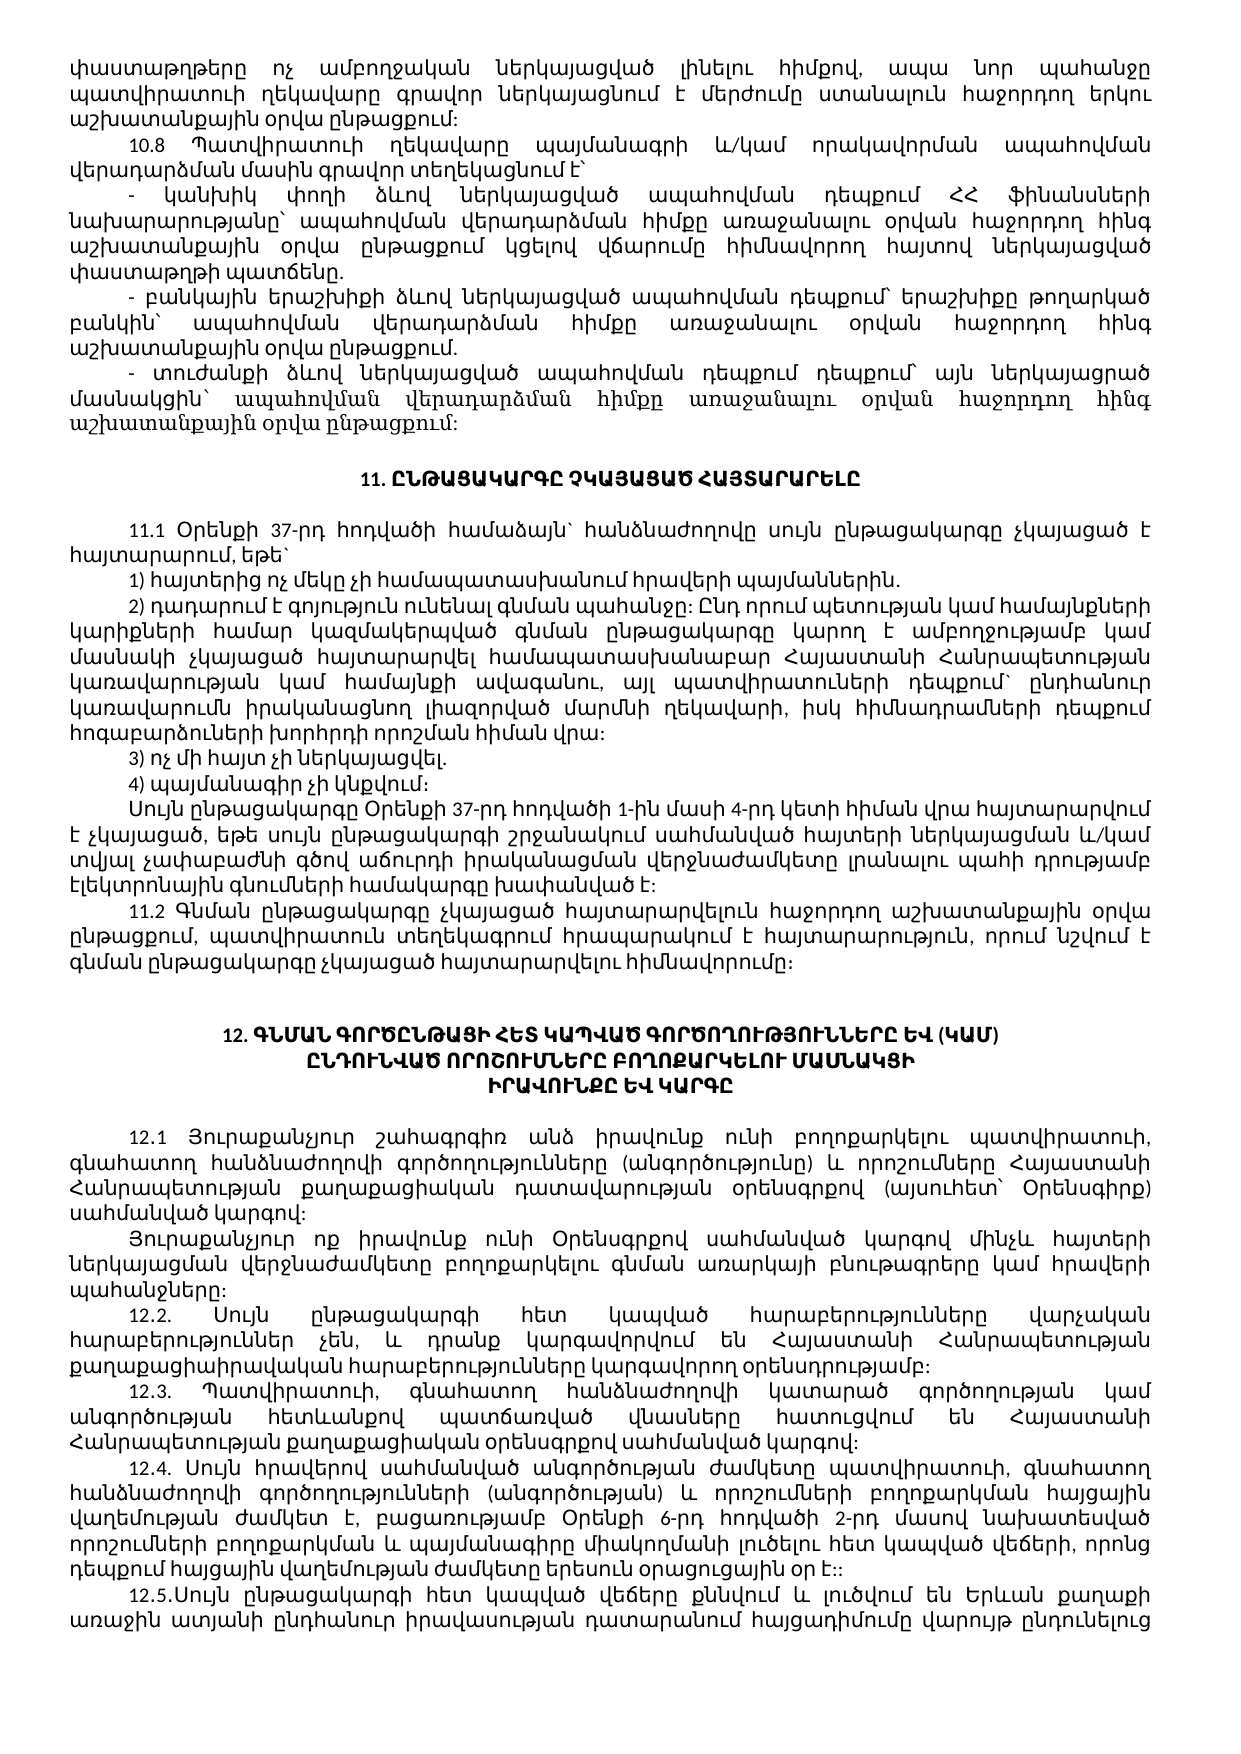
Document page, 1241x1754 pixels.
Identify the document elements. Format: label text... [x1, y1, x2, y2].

text 12․2. Սույն ընթացակարգի հետ կապված հարաբերությունները վարչական հարաբերություններ չեն, և դրանք կարգավորվում են Հայաստանի Հանրապետության քաղաքացիաիրավական հարաբերությունները կարգավորող օրենսդրությամբ: [69, 1302, 1152, 1378]
text 10.7 Պատվիրատուի ղեկավարը պայմանագրի և որակավորման ապահովման վճարման պահանջը բանկին, իսկ կանխիկ փողի ձևով ներկայացված ապահովման դեպքում՝ ՀՀ ֆինանսների նախարարություն, ներկայացնում է գրավոր՝ ապահովման վճարման հիմքը առաջանալու օրվան հաջորդող հինգ աշխատանքային օրվա ընթացքում: Եթե ապահովման վճարման պահանջը բանկի կամ ՀՀ ֆինանսների նախարարության կողմից մերժվում է պահանջը կամ դրան կից փաստաթղթերը ոչ ամբողջական ներկայացված լինելու հիմքով, ապա նոր պահանջը պատվիրատուի ղեկավարը գրավոր ներկայացնում է մերժումը ստանալուն հաջորդող երկու աշխատանքային օրվա ընթացքում: [69, 56, 1152, 132]
text - կանխիկ փողի ձևով ներկայացված ապահովման դեպքում ՀՀ ֆինանսների նախարարությանը՝ ապահովման վերադարձման հիմքը առաջանալու օրվան հաջորդող հինգ աշխատանքային օրվա ընթացքում կցելով վճարումը հիմնավորող հայտով ներկայացված փաստաթղթի պատճենը. [69, 183, 1152, 284]
text 11.2 Գնման ընթացակարգը չկայացած հայտարարվելուն հաջորդող աշխատանքային օրվա ընթացքում, պատվիրատուն տեղեկագրում հրապարակում է հայտարարություն, որում նշվում է գնման ընթացակարգը չկայացած հայտարարվելու հիմնավորումը։ [69, 898, 1152, 974]
text ԸՆԴՈՒՆՎԱԾ ՈՐՈՇՈՒՄՆԵՐԸ ԲՈՂՈՔԱՐԿԵԼՈՒ ՄԱՍՆԱԿՑԻ [69, 1048, 1152, 1073]
text 10.8 Պատվիրատուի ղեկավարը պայմանագրի և/կամ որակավորման ապահովման վերադարձման մասին գրավոր տեղեկացնում է՝ [69, 132, 1152, 183]
text 12․4. Սույն հրավերով սահմանված անգործության ժամկետը պատվիրատուի, գնահատող հանձնաժողովի գործողությունների (անգործության) և որոշումների բողոքարկման հայցային վաղեմության ժամկետ է, բացառությամբ Օրենքի 6-րդ հոդվածի 2-րդ մասով նախատեսված որոշումների բողոքարկման և պայմանագիրը միակողմանի լուծելու հետ կապված վեճերի, որոնց դեպքում հայցային վաղեմության ժամկետը երեսուն օրացուցային օր է:: [69, 1455, 1152, 1582]
text 3) ոչ մի հայտ չի ներկայացվել. [69, 746, 1152, 771]
text 4) պայմանագիր չի կնքվում։ [69, 771, 1152, 796]
text Սույն ընթացակարգը Օրենքի 37-րդ հոդվածի 1-ին մասի 4-րդ կետի հիման վրա հայտարարվում է չկայացած, եթե սույն ընթացակարգի շրջանակում սահմանված հայտերի ներկայացման և/կամ տվյալ չափաբաժնի գծով աճուրդի իրականացման վերջնաժամկետը լրանալու պահի դրությամբ էլեկտրոնային գնումների համակարգը խափանված է: [69, 796, 1152, 898]
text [69, 1582, 1152, 1633]
text 11.1 Օրենքի 37-րդ հոդվածի համաձայն` հանձնաժողովը սույն ընթացակարգը չկայացած է հայտարարում, եթե` [69, 517, 1152, 568]
text ԻՐԱՎՈՒՆՔԸ ԵՎ ԿԱՐԳԸ [69, 1073, 1152, 1099]
text 12․1 Յուրաքանչյուր շահագրգիռ անձ իրավունք ունի բողոքարկելու պատվիրատուի, գնահատող հանձնաժողովի գործողությունները (անգործությունը) և որոշումները Հայաստանի Հանրապետության քաղաքացիական դատավարության օրենսգրքով (այսուհետ՝ Օրենսգիրք) սահմանված կարգով: [69, 1124, 1152, 1226]
text 2) դադարում է գոյություն ունենալ գնման պահանջը: Ընդ որում պետության կամ համայնքների կարիքների համար կազմակերպված գնման ընթացակարգը կարող է ամբողջությամբ կամ մասնակի չկայացած հայտարարվել համապատասխանաբար Հայաստանի Հանրապետության կառավարության կամ համայնքի ավագանու, այլ պատվիրատուների դեպքում` ընդհանուր կառավարումն իրականացնող լիազորված մարմնի ղեկավարի, իսկ հիմնադրամների դեպքում հոգաբարձուների խորհրդի որոշման հիման վրա: [69, 593, 1152, 746]
text 11. ԸՆԹԱՑԱԿԱՐԳԸ ՉԿԱՅԱՑԱԾ ՀԱՅՏԱՐԱՐԵԼԸ [69, 466, 1152, 491]
text - տուժանքի ձևով ներկայացված ապահովման դեպքում դեպքում՝ այն ներկայացրած մասնակցին՝ ապահովման վերադարձման հիմքը առաջանալու օրվան հաջորդող հինգ աշխատանքային օրվա ընթացքում: [69, 361, 1152, 435]
text - բանկային երաշխիքի ձևով ներկայացված ապահովման դեպքում՝ երաշխիքը թողարկած բանկին՝ ապահովման վերադարձման հիմքը առաջանալու օրվան հաջորդող հինգ աշխատանքային օրվա ընթացքում. [69, 284, 1152, 361]
text 12․3. Պատվիրատուի, գնահատող հանձնաժողովի կատարած գործողության կամ անգործության հետևանքով պատճառված վնասները հատուցվում են Հայաստանի Հանրապետության քաղաքացիական օրենսգրքով սահմանված կարգով: [69, 1378, 1152, 1455]
text 12. ԳՆՄԱՆ ԳՈՐԾԸՆԹԱՑԻ ՀԵՏ ԿԱՊՎԱԾ ԳՈՐԾՈՂՈՒԹՅՈՒՆՆԵՐԸ ԵՎ (ԿԱՄ) [69, 1023, 1152, 1048]
text 1) հայտերից ոչ մեկը չի համապատասխանում հրավերի պայմաններին. [69, 568, 1152, 593]
text Յուրաքանչյուր ոք իրավունք ունի Օրենսգրքով սահմանված կարգով մինչև հայտերի ներկայացման վերջնաժամկետը բողոքարկելու գնման առարկայի բնութագրերը կամ հրավերի պահանջները: [69, 1226, 1152, 1302]
